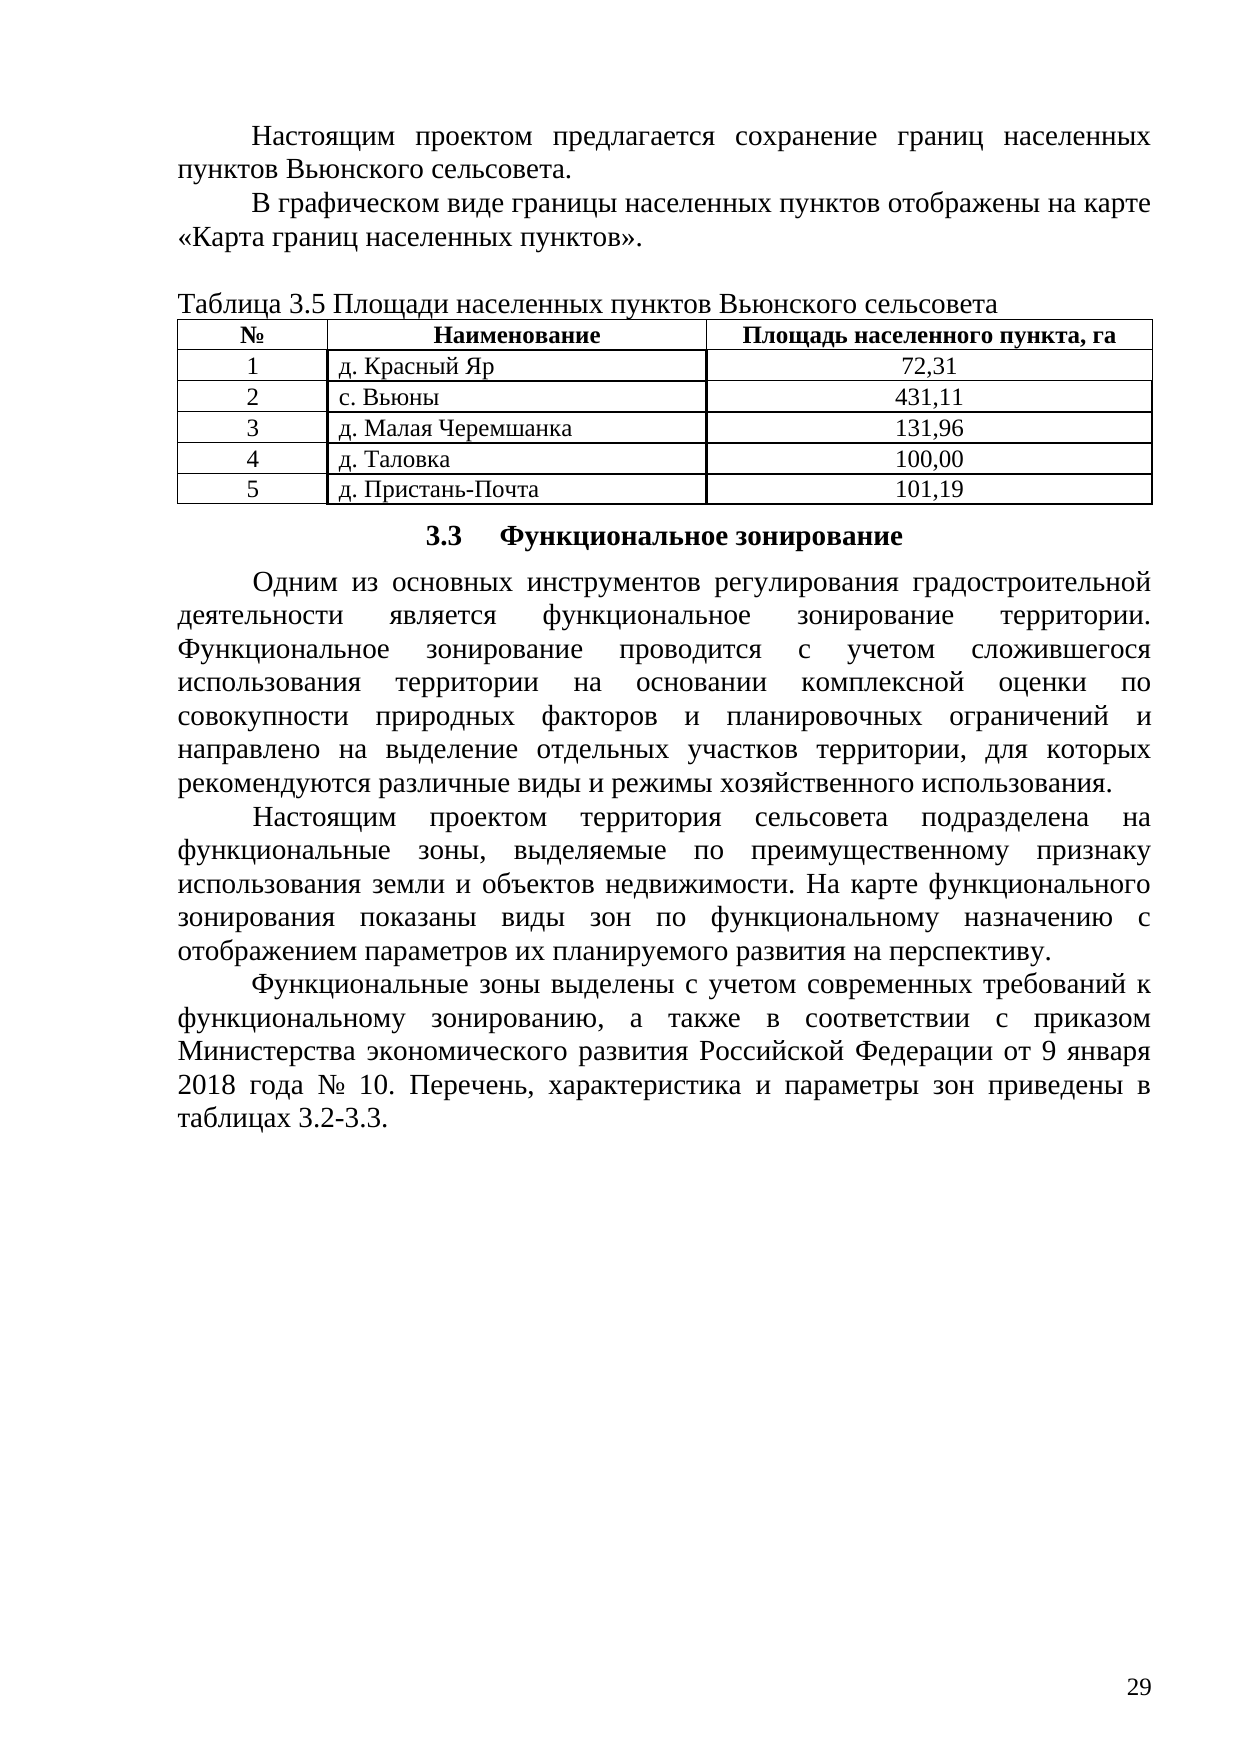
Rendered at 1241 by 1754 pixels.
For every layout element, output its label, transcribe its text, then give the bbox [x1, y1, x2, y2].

table_cell 1 [178, 350, 326, 380]
table_cell 4 [178, 443, 326, 472]
subtitle Функциональное зонирование [177, 518, 1152, 551]
text Настоящим проектом предлагается сохранение границ населенных пунктов Вьюнского сельсовета. [177, 118, 1152, 185]
text Функциональные зоны выделены с учетом современных требований к функциональному зонированию, а также в соответствии с приказом Министерства экономического развития Российской Федерации от 9 января 2018 года № 10. Перечень, характеристика и параметры зон приведены в таблицах 3.2-3.3. [177, 966, 1152, 1134]
table_cell д. Пристань-Почта [329, 475, 705, 503]
table_cell 131,96 [708, 413, 1151, 442]
table_cell с. Вьюны [329, 382, 705, 411]
table_cell 2 [178, 381, 326, 411]
table_header Наименование [328, 320, 706, 349]
table_header Площадь населенного пункта, га [707, 320, 1152, 349]
table_header № [178, 320, 327, 349]
table_cell 72,31 [708, 350, 1152, 380]
table_cell д. Красный Яр [329, 351, 705, 380]
table_cell 5 [178, 474, 326, 503]
table_cell 3 [178, 412, 326, 442]
text Настоящим проектом территория сельсовета подразделена на функциональные зоны, выделяемые по преимущественному признаку использования земли и объектов недвижимости. На карте функционального зонирования показаны виды зон по функциональному назначению с отображением параметров их планируемого развития на перспективу. [177, 799, 1152, 966]
table_cell д. Малая Черемшанка [329, 413, 705, 442]
table_cell д. Таловка [329, 444, 705, 472]
table_cell 431,11 [708, 381, 1151, 411]
text В графическом виде границы населенных пунктов отображены на карте «Карта границ населенных пунктов». [177, 185, 1152, 252]
table_cell 101,19 [708, 475, 1151, 503]
text Одним из основных инструментов регулирования градостроительной деятельности является функциональное зонирование территории. Функциональное зонирование проводится с учетом сложившегося использования территории на основании комплексной оценки по совокупности природных факторов и планировочных ограничений и направлено на выделение отдельных участков территории, для которых рекомендуются различные виды и режимы хозяйственного использования. [177, 564, 1152, 799]
table_cell 100,00 [708, 444, 1151, 472]
